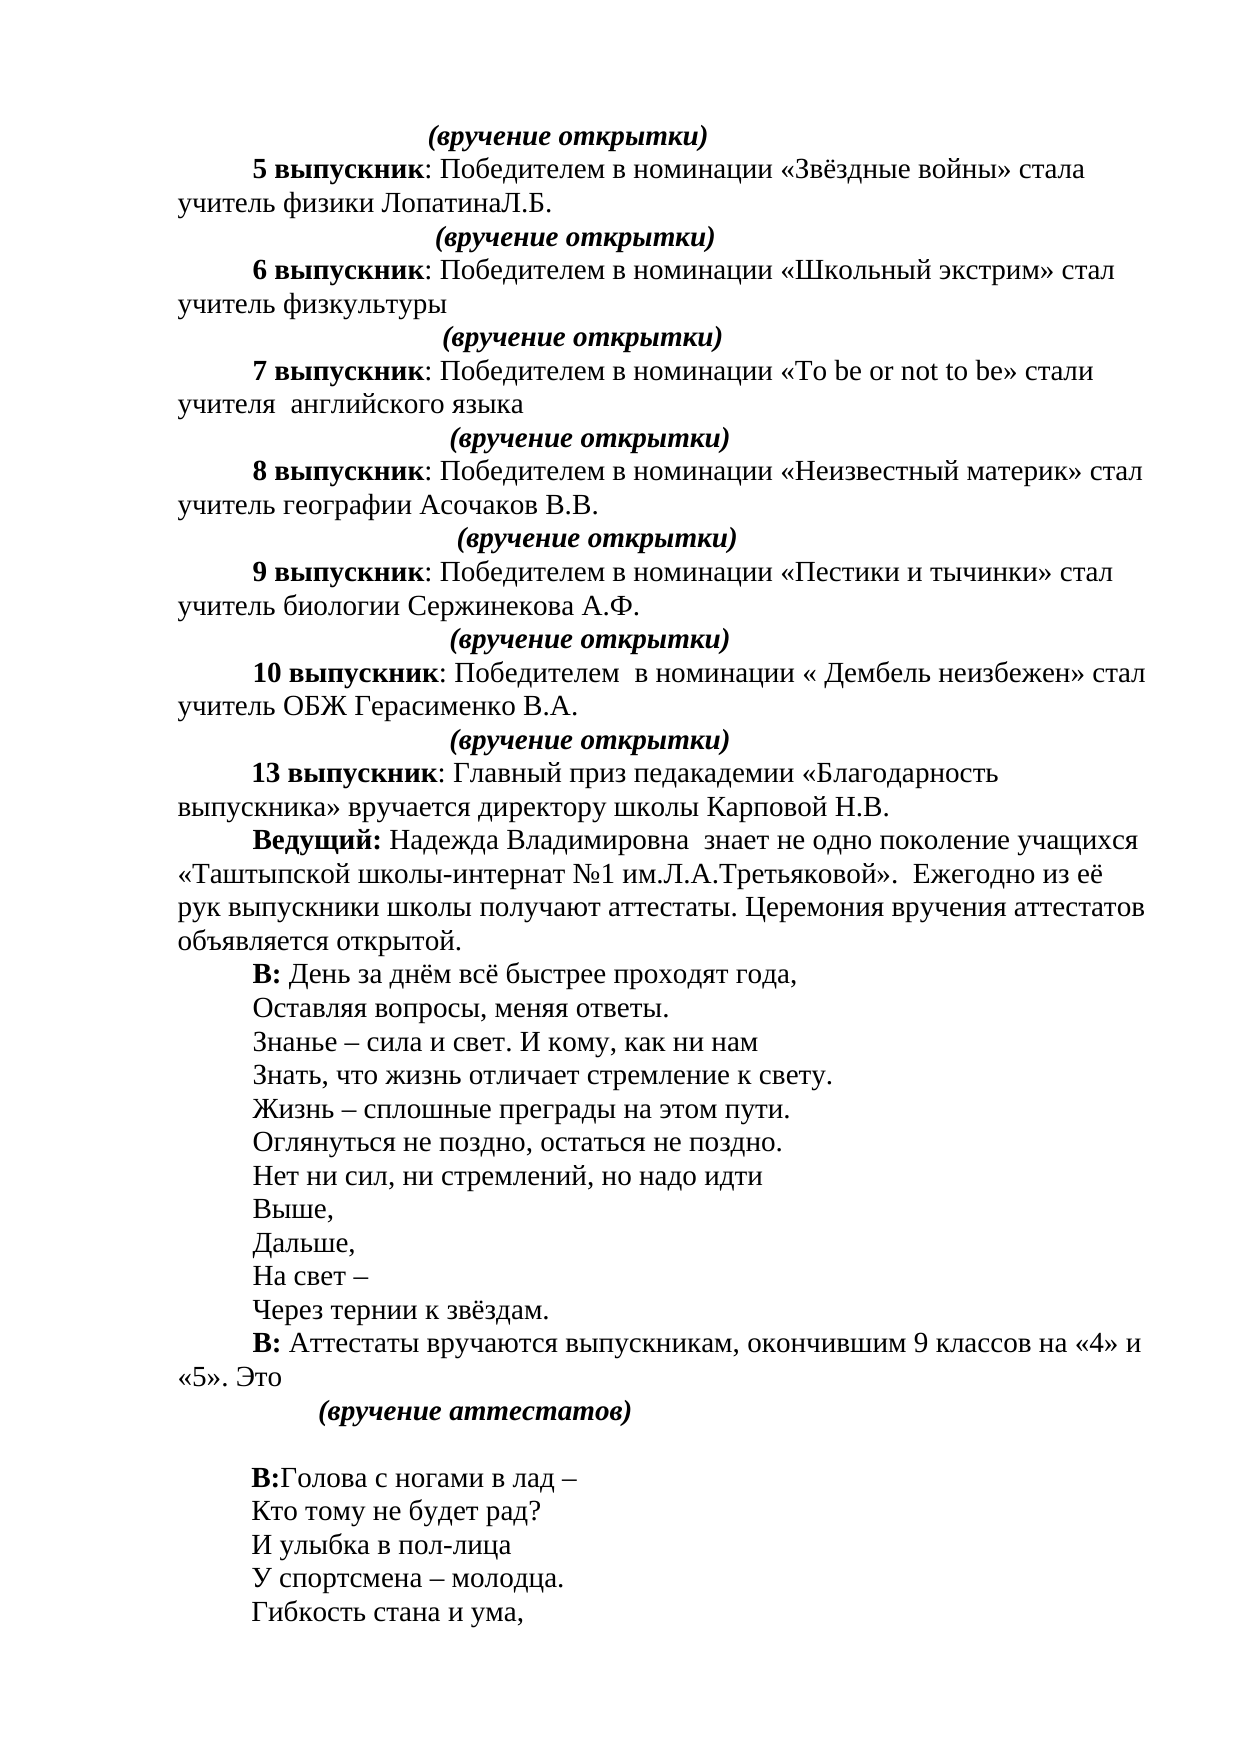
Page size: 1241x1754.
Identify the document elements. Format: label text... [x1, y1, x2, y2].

text 9 выпускник: Победителем в номинации «Пестики и тычинки» стал учитель биологии Сержинекова А.Ф. [177, 554, 1152, 621]
text Ведущий: Надежда Владимировна знает не одно поколение учащихся «Таштыпской школы-интернат №1 им.Л.А.Третьяковой». Ежегодно из её рук выпускники школы получают аттестаты. Церемония вручения аттестатов объявляется открытой. [177, 822, 1152, 957]
text И улыбка в пол-лица [177, 1527, 1152, 1560]
text (вручение открытки) [177, 621, 1152, 655]
text 8 выпускник: Победителем в номинации «Неизвестный материк» стал учитель географии Асочаков В.В. [177, 453, 1152, 521]
text Кто тому не будет рад? [177, 1493, 1152, 1527]
text 5 выпускник: Победителем в номинации «Звёздные войны» стала учитель физики ЛопатинаЛ.Б. [177, 152, 1152, 219]
text 7 выпускник: Победителем в номинации «To be or not to be» стали учителя английского языка [177, 353, 1152, 420]
text 6 выпускник: Победителем в номинации «Школьный экстрим» стал учитель физкультуры [177, 252, 1152, 319]
text (вручение открытки) [177, 722, 1152, 755]
text Дальше, [177, 1225, 1152, 1258]
text В:Голова с ногами в лад – [251, 1460, 1152, 1493]
text (вручение открытки) [177, 219, 1152, 252]
text (вручение открытки) [177, 118, 1152, 152]
text Знать, что жизнь отличает стремление к свету. [177, 1057, 1152, 1091]
text У спортсмена – молодца. [177, 1560, 1152, 1594]
text Гибкость стана и ума, [177, 1594, 1152, 1627]
text 13 выпускник: Главный приз педакадемии «Благодарность выпускника» вручается директору школы Карповой Н.В. [177, 755, 1152, 822]
text Оставляя вопросы, меняя ответы. [177, 990, 1152, 1024]
text (вручение открытки) [177, 521, 1152, 554]
text Через тернии к звёздам. [177, 1292, 1152, 1326]
text В: День за днём всё быстрее проходят года, [177, 957, 1152, 990]
text Нет ни сил, ни стремлений, но надо идти [177, 1158, 1152, 1191]
text Оглянуться не поздно, остаться не поздно. [177, 1124, 1152, 1158]
text В: Аттестаты вручаются выпускникам, окончившим 9 классов на «4» и «5». Это [177, 1326, 1152, 1393]
text (вручение аттестатов) [177, 1393, 1152, 1426]
text Жизнь – сплошные преграды на этом пути. [177, 1091, 1152, 1124]
text На свет – [177, 1258, 1152, 1292]
text Выше, [177, 1191, 1152, 1225]
text (вручение открытки) [177, 319, 1152, 353]
text Знанье – сила и свет. И кому, как ни нам [177, 1024, 1152, 1057]
text 10 выпускник: Победителем в номинации « Дембель неизбежен» стал учитель ОБЖ Герасименко В.А. [177, 655, 1152, 722]
text (вручение открытки) [177, 420, 1152, 453]
